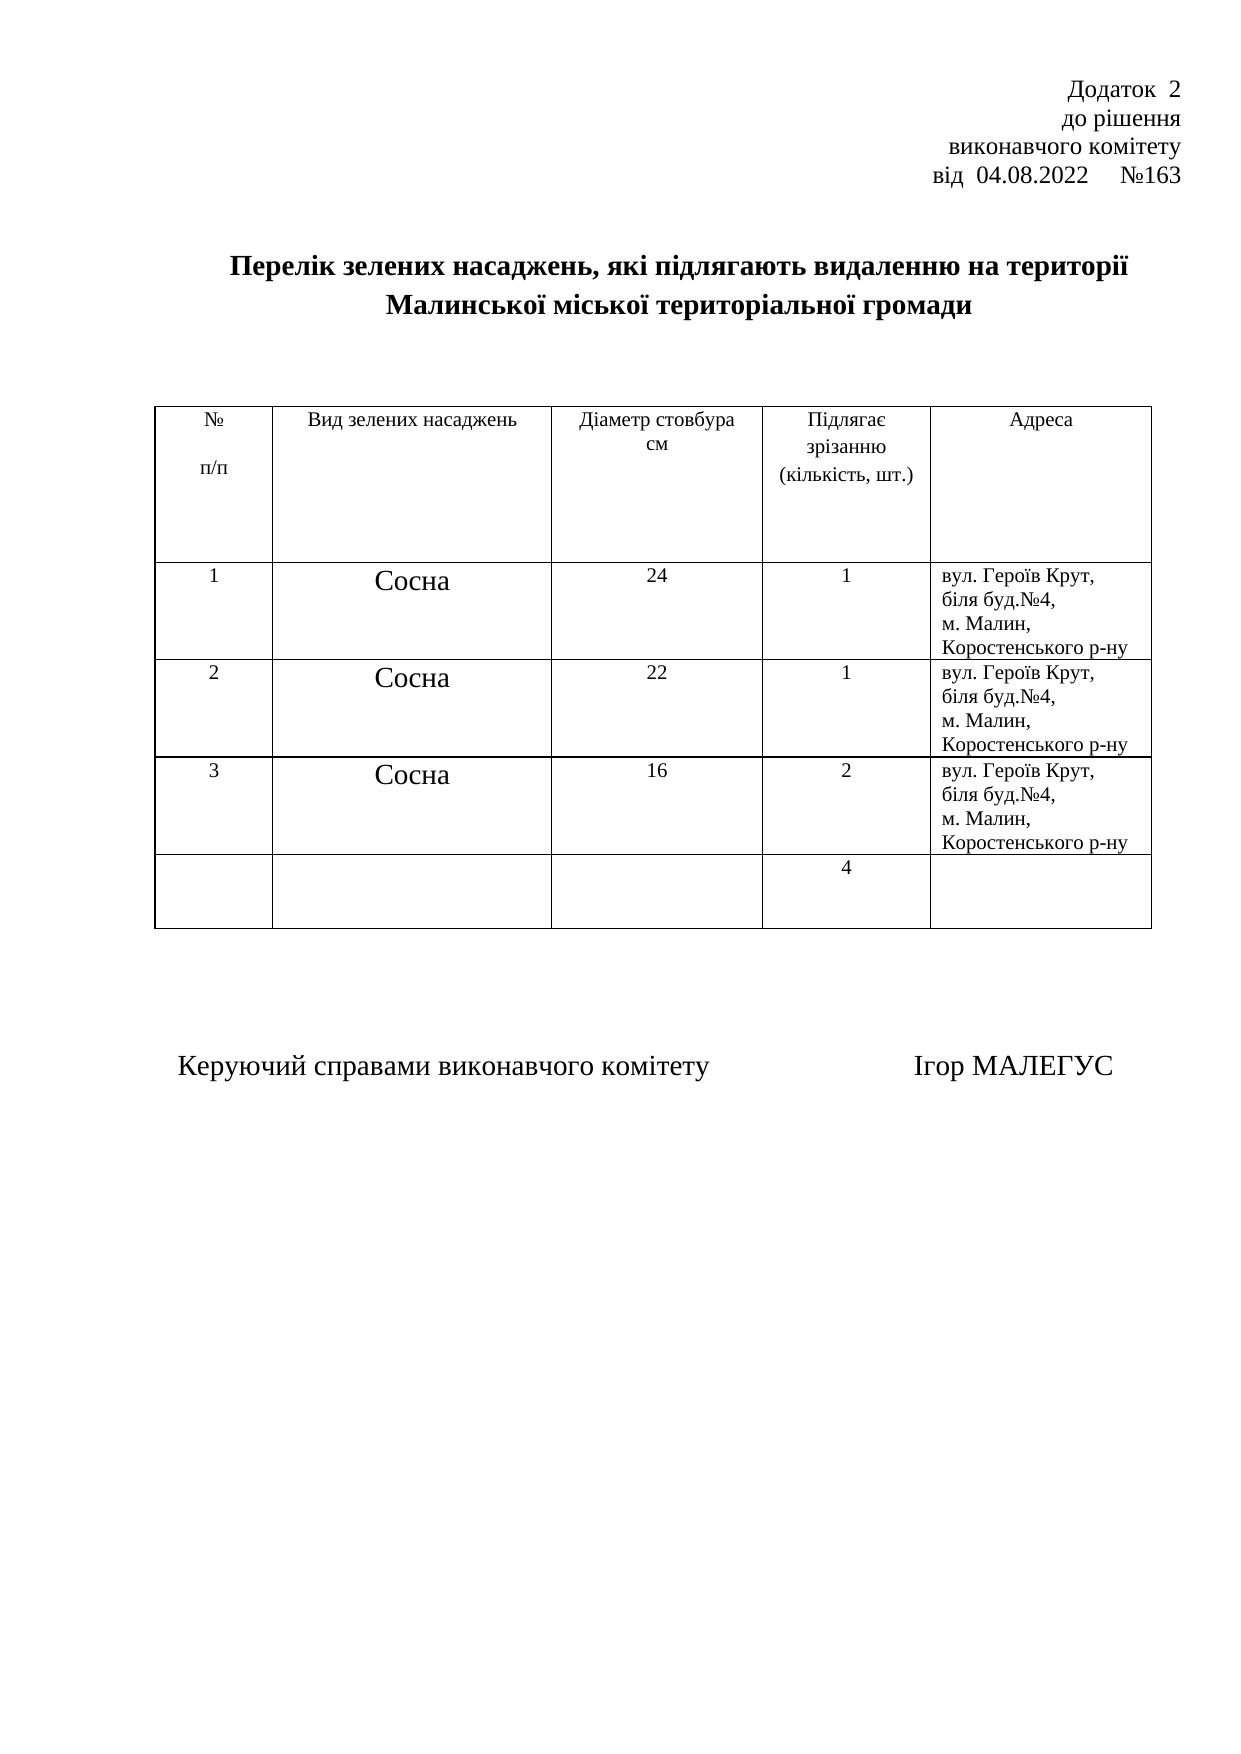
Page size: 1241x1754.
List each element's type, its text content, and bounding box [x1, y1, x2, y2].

text виконавчого комітету [177, 131, 1181, 160]
table_cell [931, 855, 1151, 928]
table_cell 3 [156, 758, 272, 854]
table_cell 22 [552, 660, 762, 756]
text Керуючий справами виконавчого комітету Ігор МАЛЕГУС [177, 1048, 1181, 1082]
table_cell [156, 855, 272, 928]
table_cell Сосна [273, 758, 551, 854]
table_cell 2 [763, 758, 930, 854]
table_header Вид зелених насаджень [273, 407, 551, 562]
table_cell 1 [156, 563, 272, 659]
text Додаток 2 [177, 74, 1181, 103]
table_cell 4 [763, 855, 930, 928]
table_cell 24 [552, 563, 762, 659]
text Перелік зелених насаджень, які підлягають видаленню на території Малинської міської територіальної громади [177, 248, 1181, 320]
text від 04.08.2022 №163 [177, 160, 1181, 189]
table_cell 1 [763, 660, 930, 756]
table_cell 16 [552, 758, 762, 854]
text до рішення [177, 103, 1181, 131]
table_cell [273, 855, 551, 928]
table_header Діаметр стовбура см [552, 407, 762, 562]
table_cell Сосна [273, 660, 551, 756]
table_cell Сосна [273, 563, 551, 659]
table_header Адреса [931, 407, 1151, 562]
table_cell вул. Героїв Крут, біля буд.№4, м. Малин, Коростенського р-ну [931, 660, 1151, 756]
table_cell 2 [156, 660, 272, 756]
table_header Підлягає зрізанню (кількість, шт.) [763, 407, 930, 562]
table_cell вул. Героїв Крут, біля буд.№4, м. Малин, Коростенського р-ну [931, 563, 1151, 659]
table_cell вул. Героїв Крут, біля буд.№4, м. Малин, Коростенського р-ну [931, 758, 1151, 854]
table_cell 1 [763, 563, 930, 659]
table_cell [552, 855, 762, 928]
table_header № п/п [156, 407, 272, 562]
